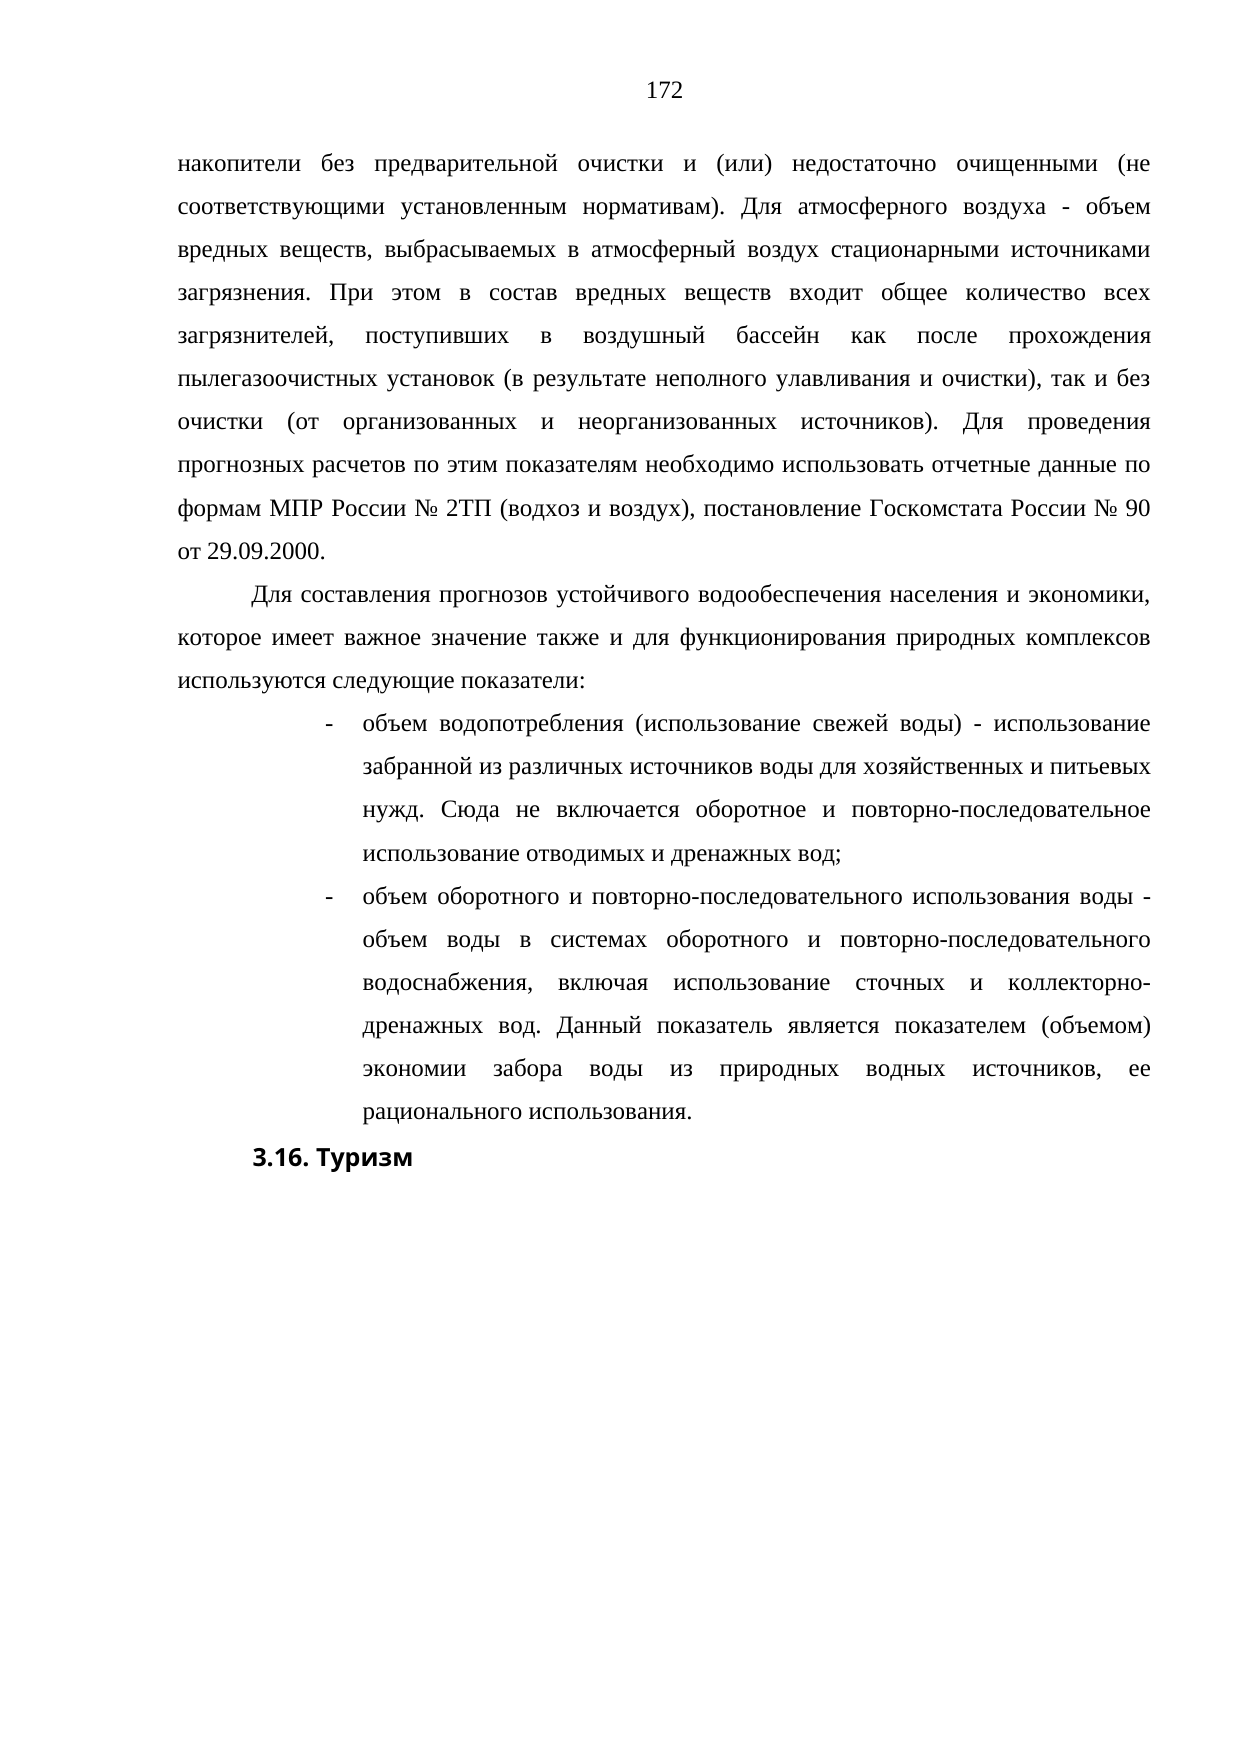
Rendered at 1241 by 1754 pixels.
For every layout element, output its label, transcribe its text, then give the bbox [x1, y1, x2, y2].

subtitle 3.16. Туризм [180, 1139, 1152, 1174]
list объем оборотного и повторно-последовательного использования воды - объем воды в системах оборотного и повторно-последовательного водоснабжения, включая использование сточных и коллекторно-дренажных вод. Данный показатель является показателем (объемом) экономии забора воды из природных водных источников, ее рационального использования. [325, 881, 1152, 1125]
text Для составления прогнозов устойчивого водообеспечения населения и экономики, которое имеет важное значение также и для функционирования природных комплексов используются следующие показатели: [177, 579, 1152, 694]
list объем водопотребления (использование свежей воды) - использование забранной из различных источников воды для хозяйственных и питьевых нужд. Сюда не включается оборотное и повторно-последовательное использование отводимых и дренажных вод; [325, 708, 1152, 866]
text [177, 148, 1152, 564]
